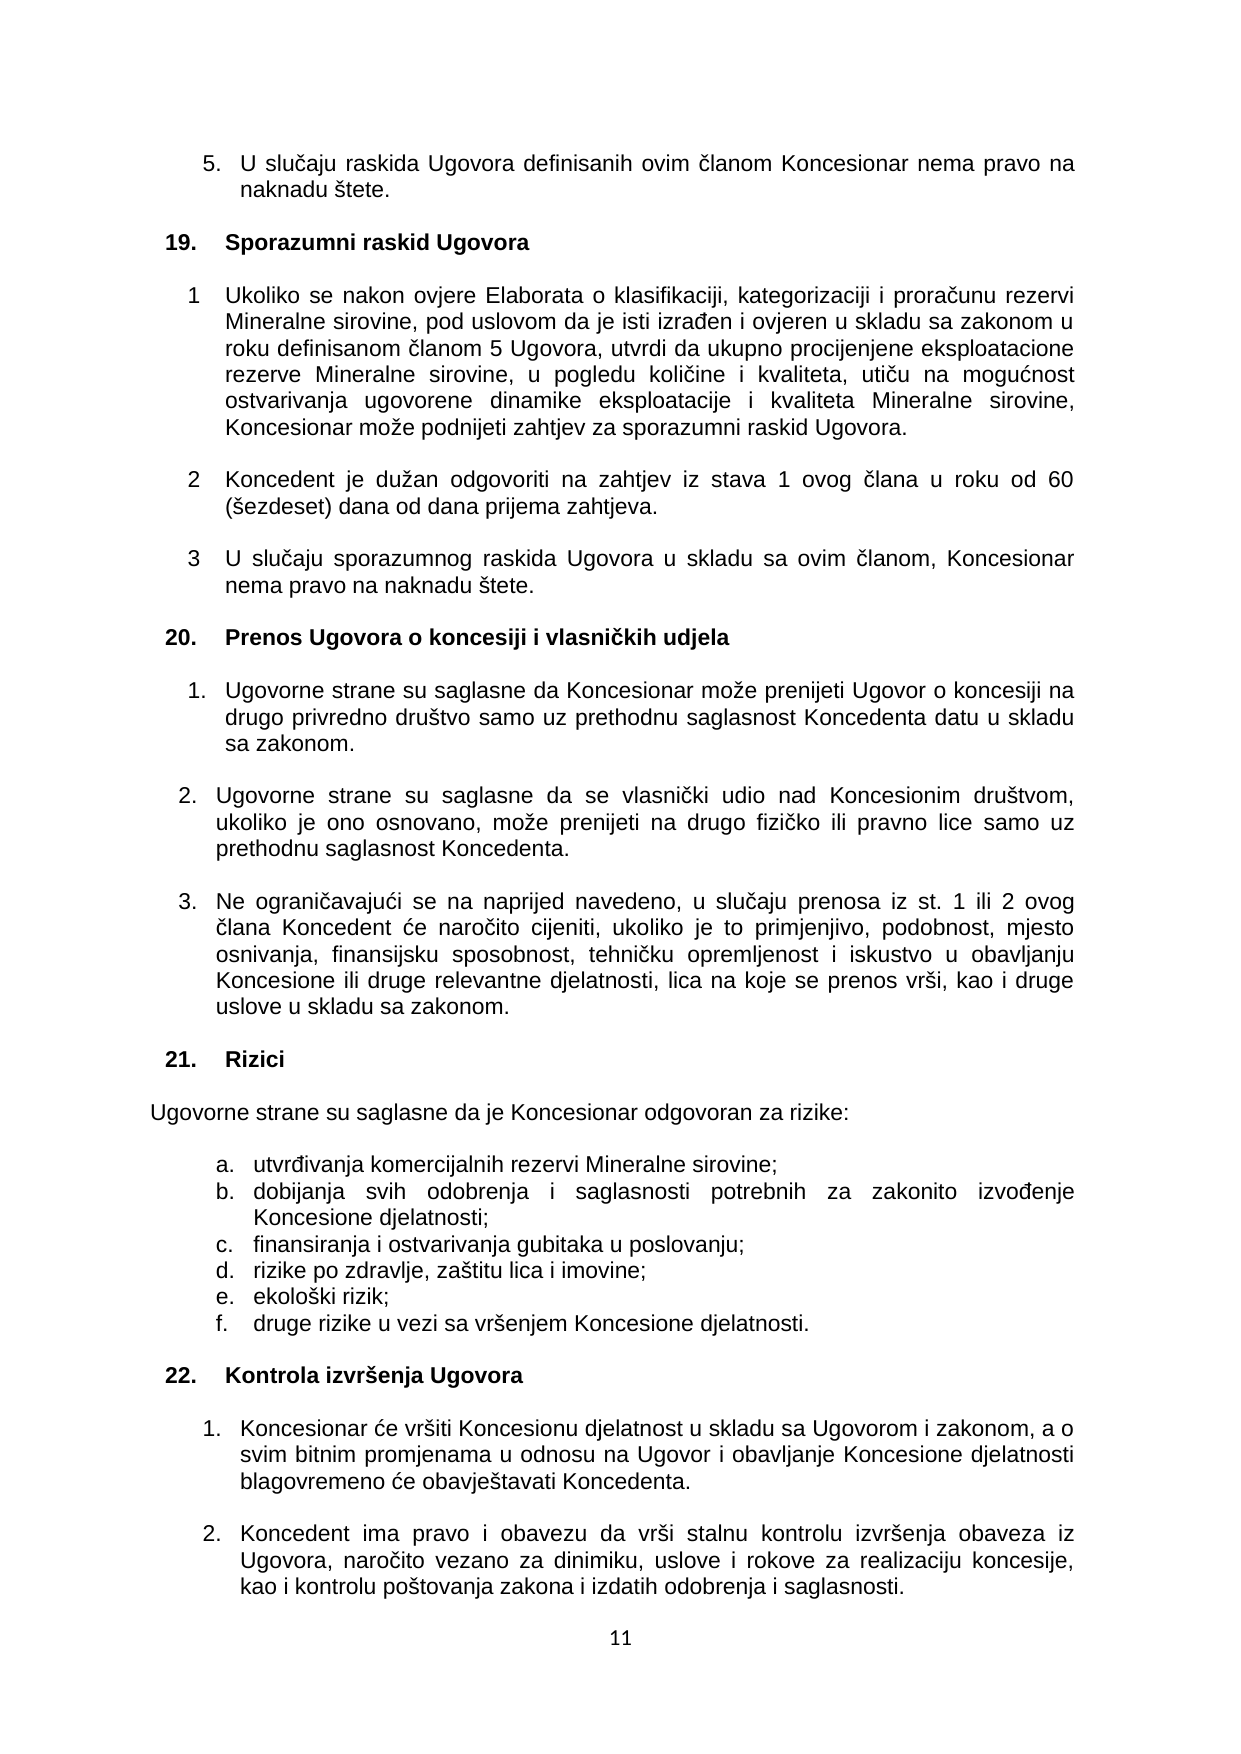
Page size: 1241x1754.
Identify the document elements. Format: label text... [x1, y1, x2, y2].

list U slučaju sporazumnog raskida Ugovora u skladu sa ovim članom, Koncesionar nema pravo na naknadu štete. [187, 545, 1075, 598]
list rizike po zdravlje, zaštitu lica i imovine; [216, 1257, 1075, 1283]
list Ukoliko se nakon ovjere Elaborata o klasifikaciji, kategorizaciji i proračunu rezervi Mineralne sirovine, pod uslovom da je isti izrađen i ovjeren u skladu sa zakonom u roku definisanom članom 5 Ugovora, utvrdi da ukupno procijenjene eksploatacione rezerve Mineralne sirovine, u pogledu količine i kvaliteta, utiču na mogućnost ostvarivanja ugovorene dinamike eksploatacije i kvaliteta Mineralne sirovine, Koncesionar može podnijeti zahtjev za sporazumni raskid Ugovora. [187, 282, 1075, 440]
list ekološki rizik; [216, 1283, 1075, 1309]
text Ugovorne strane su saglasne da je Koncesionar odgovoran za rizike: [150, 1099, 1075, 1125]
list Kontrola izvršenja Ugovora [165, 1362, 1075, 1389]
list Koncesionar će vršiti Koncesionu djelatnost u skladu sa Ugovorom i zakonom, a o svim bitnim promjenama u odnosu na Ugovor i obavljanje Koncesione djelatnosti blagovremeno će obavještavati Koncedenta. [202, 1415, 1075, 1494]
list Ugovorne strane su saglasne da se vlasnički udio nad Koncesionim društvom, ukoliko je ono osnovano, može prenijeti na drugo fizičko ili pravno lice samo uz prethodnu saglasnost Koncedenta. [178, 782, 1075, 862]
list Ne ograničavajući se na naprijed navedeno, u slučaju prenosa iz st. 1 ili 2 ovog člana Koncedent će naročito cijeniti, ukoliko je to primjenjivo, podobnost, mjesto osnivanja, finansijsku sposobnost, tehničku opremljenost i iskustvo u obavljanju Koncesione ili druge relevantne djelatnosti, lica na koje se prenos vrši, kao i druge uslove u skladu sa zakonom. [178, 888, 1075, 1020]
list Ugovorne strane su saglasne da Koncesionar može prenijeti Ugovor o koncesiji na drugo privredno društvo samo uz prethodnu saglasnost Koncedenta datu u skladu sa zakonom. [187, 677, 1075, 756]
list utvrđivanja komercijalnih rezervi Mineralne sirovine; [216, 1151, 1075, 1178]
list Sporazumni raskid Ugovora [165, 229, 1075, 255]
list finansiranja i ostvarivanja gubitaka u poslovanju; [216, 1231, 1075, 1257]
list dobijanja svih odobrenja i saglasnosti potrebnih za zakonito izvođenje Koncesione djelatnosti; [216, 1178, 1075, 1231]
list Prenos Ugovora o koncesiji i vlasničkih udjela [165, 624, 1075, 651]
list Koncedent ima pravo i obavezu da vrši stalnu kontrolu izvršenja obaveza iz Ugovora, naročito vezano za dinimiku, uslove i rokove za realizaciju koncesije, kao i kontrolu poštovanja zakona i izdatih odobrenja i saglasnosti. [202, 1520, 1075, 1599]
list Rizici [165, 1046, 1075, 1072]
list druge rizike u vezi sa vršenjem Koncesione djelatnosti. [216, 1309, 1075, 1336]
list U slučaju raskida Ugovora definisanih ovim članom Koncesionar nema pravo na naknadu štete. [202, 150, 1075, 203]
list Koncedent je dužan odgovoriti na zahtjev iz stava 1 ovog člana u roku od 60 (šezdeset) dana od dana prijema zahtjeva. [187, 466, 1075, 519]
